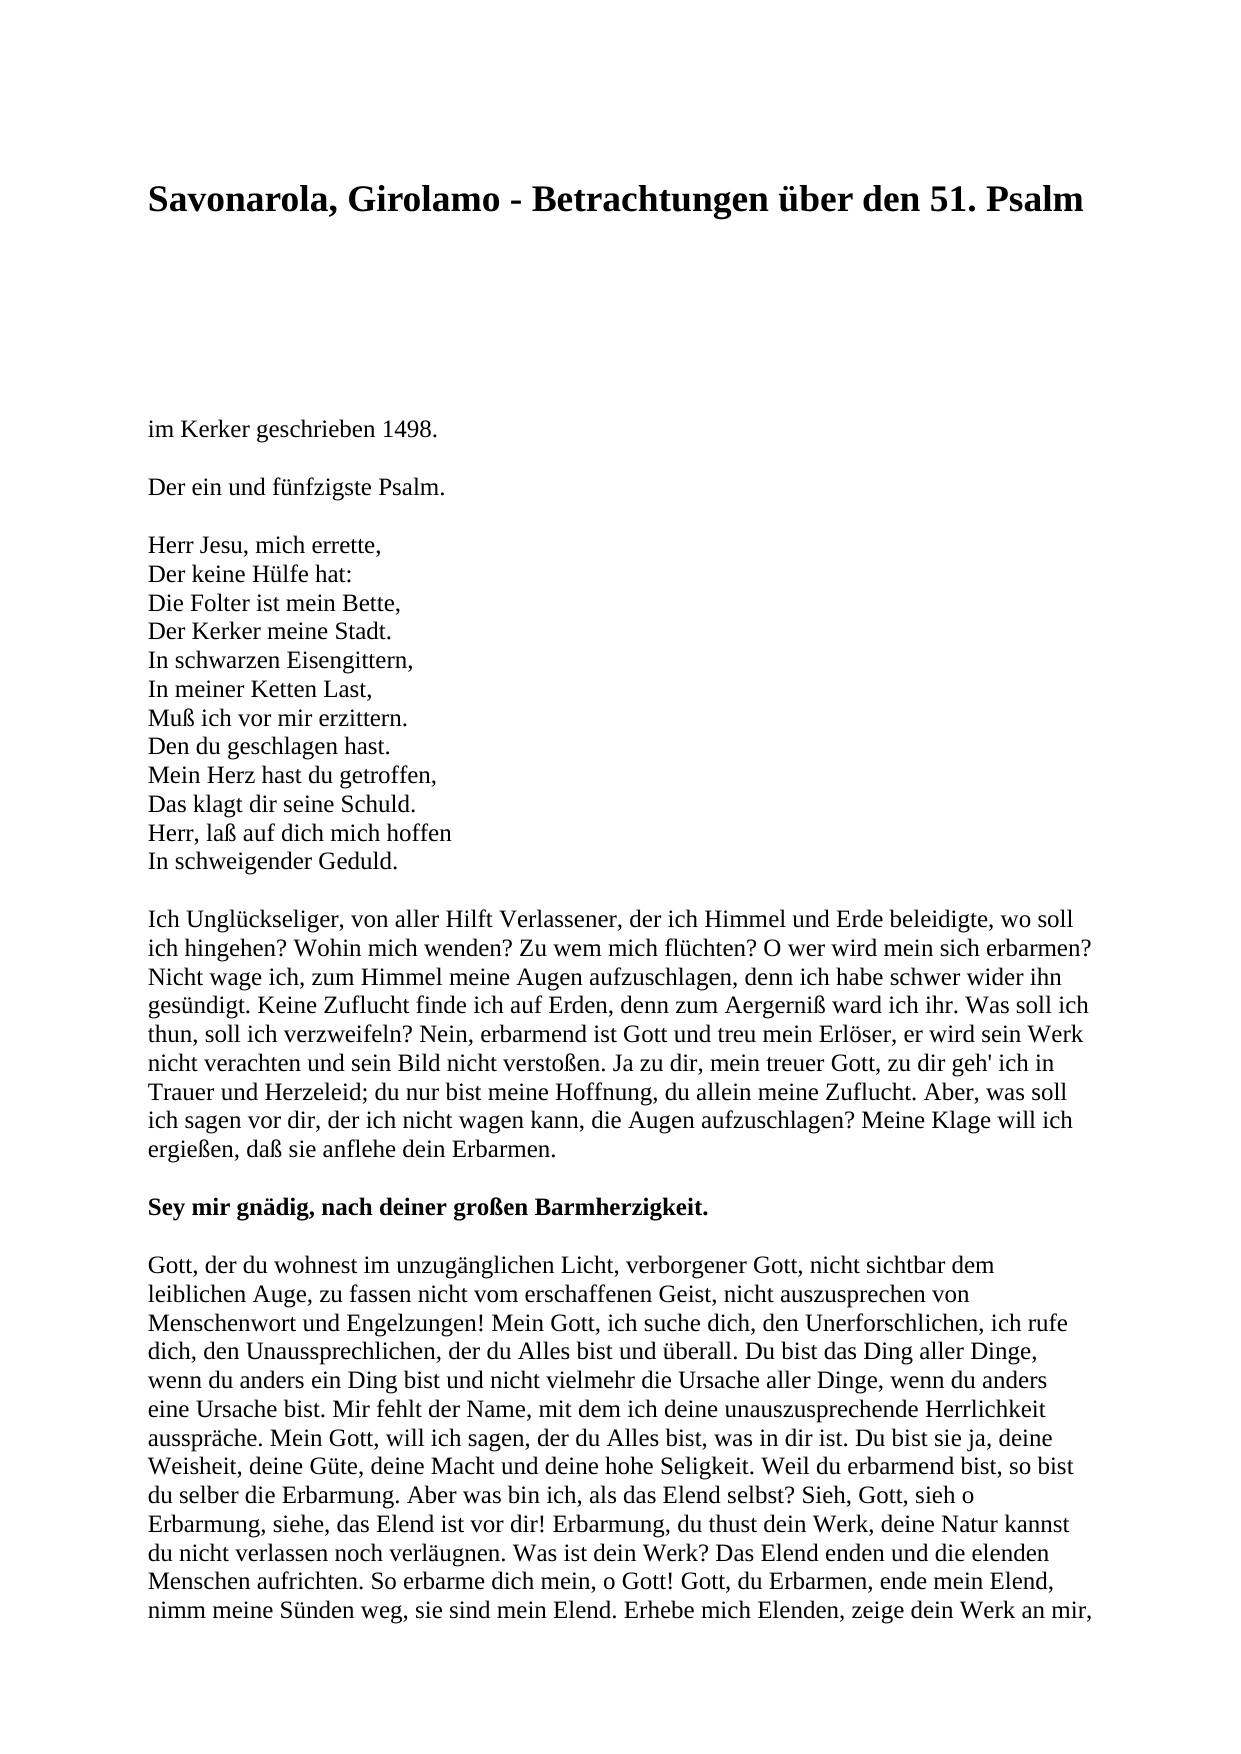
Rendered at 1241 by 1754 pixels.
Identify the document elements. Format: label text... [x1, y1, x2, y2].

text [148, 1250, 1093, 1624]
text Der ein und fünfzigste Psalm. [148, 472, 1093, 501]
subtitle Savonarola, Girolamo - Betrachtungen über den 51. Psalm [148, 177, 1093, 220]
text Sey mir gnädig, nach deiner großen Barmherzigkeit. [148, 1192, 1093, 1221]
text Ich Unglückseliger, von aller Hilft Verlassener, der ich Himmel und Erde beleidigte, wo soll ich hingehen? Wohin mich wenden? Zu wem mich flüchten? O wer wird mein sich erbarmen? Nicht wage ich, zum Himmel meine Augen aufzuschlagen, denn ich habe schwer wider ihn gesündigt. Keine Zuflucht finde ich auf Erden, denn zum Aergerniß ward ich ihr. Was soll ich thun, soll ich verzweifeln? Nein, erbarmend ist Gott und treu mein Erlöser, er wird sein Werk nicht verachten und sein Bild nicht verstoßen. Ja zu dir, mein treuer Gott, zu dir geh' ich in Trauer und Herzeleid; du nur bist meine Hoffnung, du allein meine Zuflucht. Aber, was soll ich sagen vor dir, der ich nicht wagen kann, die Augen aufzuschlagen? Meine Klage will ich ergießen, daß sie anflehe dein Erbarmen. [148, 904, 1093, 1163]
text Herr Jesu, mich errette, Der keine Hülfe hat: Die Folter ist mein Bette, Der Kerker meine Stadt. In schwarzen Eisengittern, In meiner Ketten Last, Muß ich vor mir erzittern. Den du geschlagen hast. Mein Herz hast du getroffen, Das klagt dir seine Schuld. Herr, laß auf dich mich hoffen In schweigender Geduld. [148, 530, 1093, 875]
text im Kerker geschrieben 1498. [148, 414, 1093, 443]
